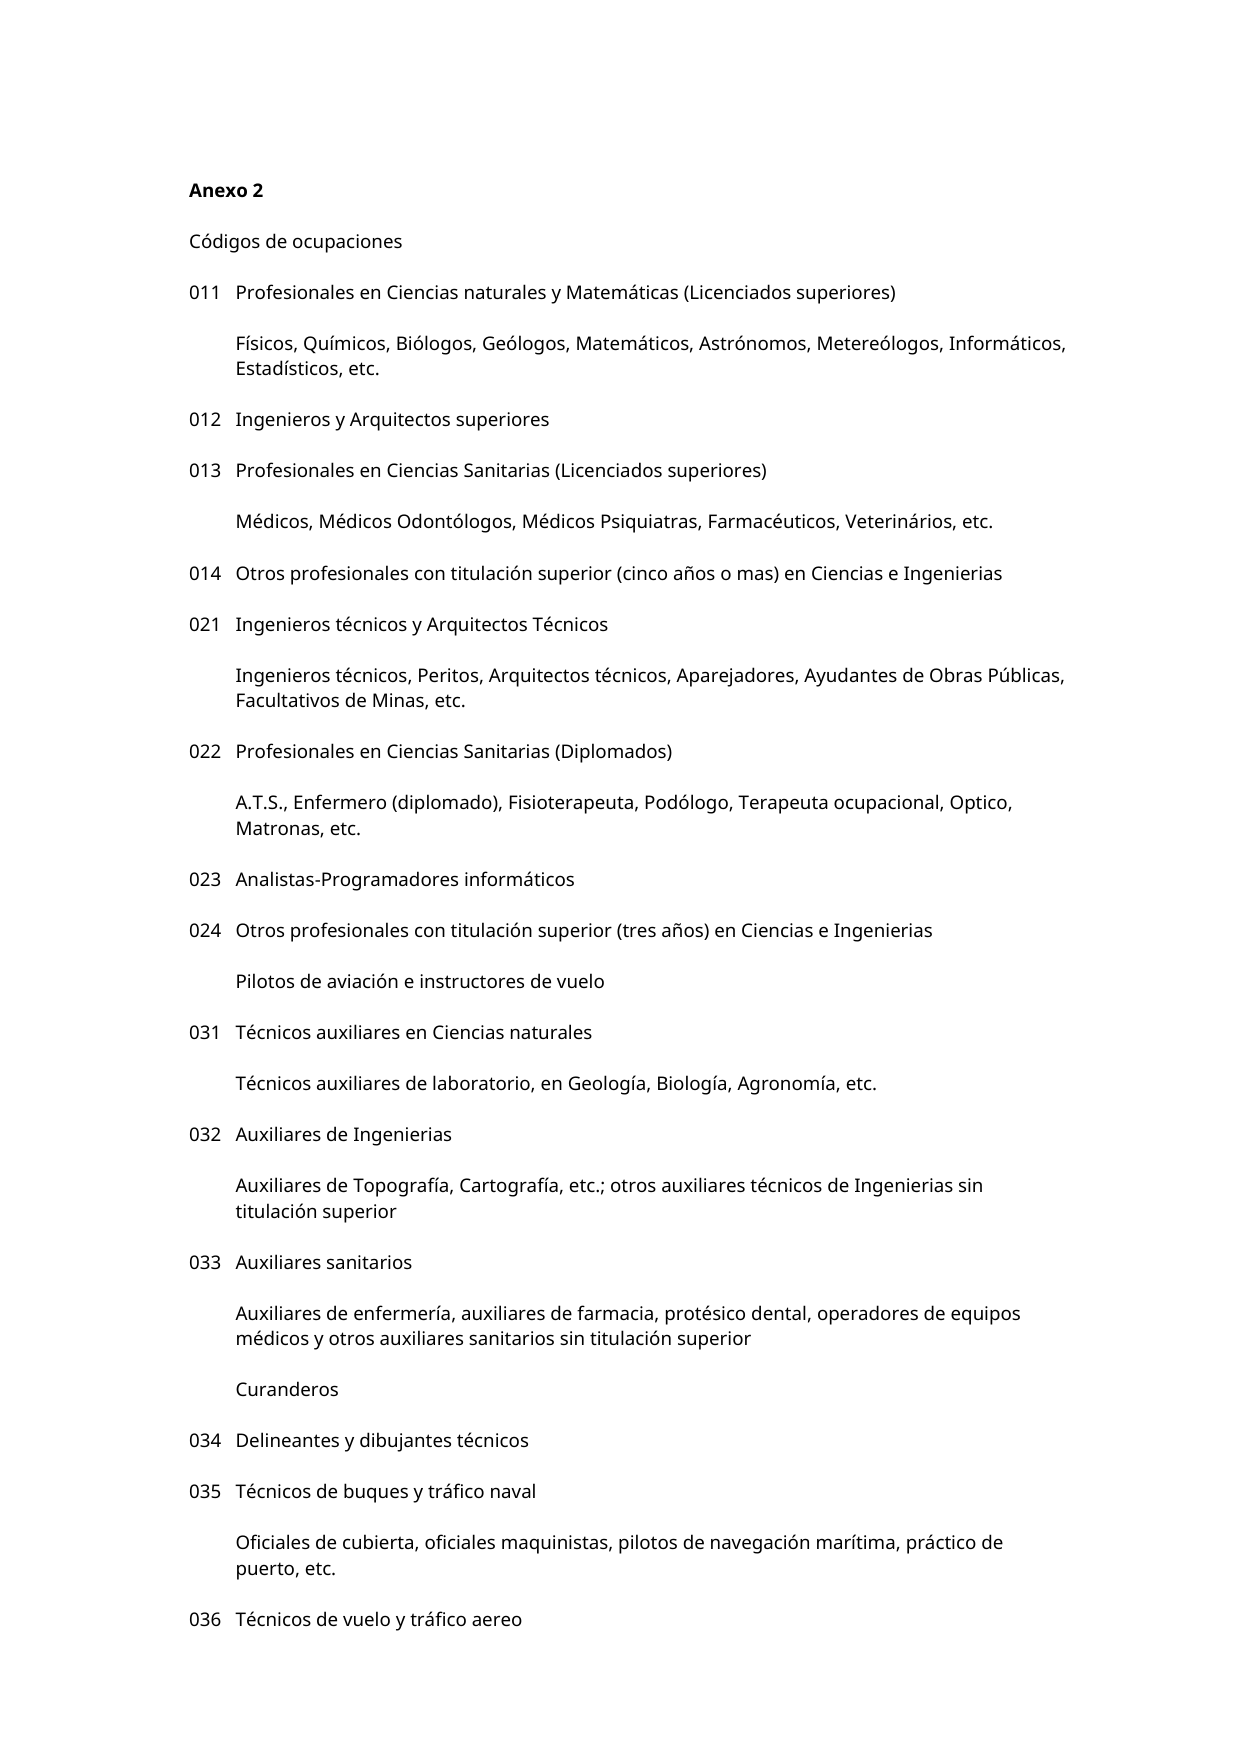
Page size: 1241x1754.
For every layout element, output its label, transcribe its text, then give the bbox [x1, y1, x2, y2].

text 011 Profesionales en Ciencias naturales y Matemáticas (Licenciados superiores) [189, 279, 1116, 305]
text Auxiliares de Topografía, Cartografía, etc.; otros auxiliares técnicos de Ingenierias sin titulación superior [189, 1172, 1070, 1223]
text 035 Técnicos de buques y tráfico naval [189, 1479, 1116, 1504]
text Curanderos [189, 1377, 1116, 1402]
text Anexo 2 [189, 177, 1116, 203]
text 031 Técnicos auxiliares en Ciencias naturales [189, 1019, 1116, 1045]
text Médicos, Médicos Odontólogos, Médicos Psiquiatras, Farmacéuticos, Veterinários, etc. [189, 509, 1116, 534]
text Oficiales de cubierta, oficiales maquinistas, pilotos de navegación marítima, práctico de puerto, etc. [189, 1530, 1070, 1581]
text 034 Delineantes y dibujantes técnicos [189, 1428, 1116, 1453]
text Técnicos auxiliares de laboratorio, en Geología, Biología, Agronomía, etc. [189, 1070, 1116, 1096]
text 013 Profesionales en Ciencias Sanitarias (Licenciados superiores) [189, 458, 1116, 483]
text Ingenieros técnicos, Peritos, Arquitectos técnicos, Aparejadores, Ayudantes de Obras Públicas, Facultativos de Minas, etc. [189, 662, 1070, 713]
text 033 Auxiliares sanitarios [189, 1249, 1116, 1274]
text 014 Otros profesionales con titulación superior (cinco años o mas) en Ciencias e Ingenierias [189, 560, 1116, 585]
text 022 Profesionales en Ciencias Sanitarias (Diplomados) [189, 738, 1116, 764]
text 024 Otros profesionales con titulación superior (tres años) en Ciencias e Ingenierias [189, 917, 1070, 943]
text 012 Ingenieros y Arquitectos superiores [189, 407, 1116, 432]
text Auxiliares de enfermería, auxiliares de farmacia, protésico dental, operadores de equipos médicos y otros auxiliares sanitarios sin titulación superior [189, 1300, 1070, 1351]
text 021 Ingenieros técnicos y Arquitectos Técnicos [189, 611, 1116, 636]
text Códigos de ocupaciones [189, 228, 1116, 254]
text 032 Auxiliares de Ingenierias [189, 1121, 1116, 1147]
text 023 Analistas-Programadores informáticos [189, 866, 1116, 892]
text Físicos, Químicos, Biólogos, Geólogos, Matemáticos, Astrónomos, Metereólogos, Informáticos, Estadísticos, etc. [189, 330, 1116, 381]
text A.T.S., Enfermero (diplomado), Fisioterapeuta, Podólogo, Terapeuta ocupacional, Optico, Matronas, etc. [189, 789, 1070, 841]
text 036 Técnicos de vuelo y tráfico aereo [189, 1606, 1116, 1632]
text Pilotos de aviación e instructores de vuelo [189, 968, 1116, 994]
